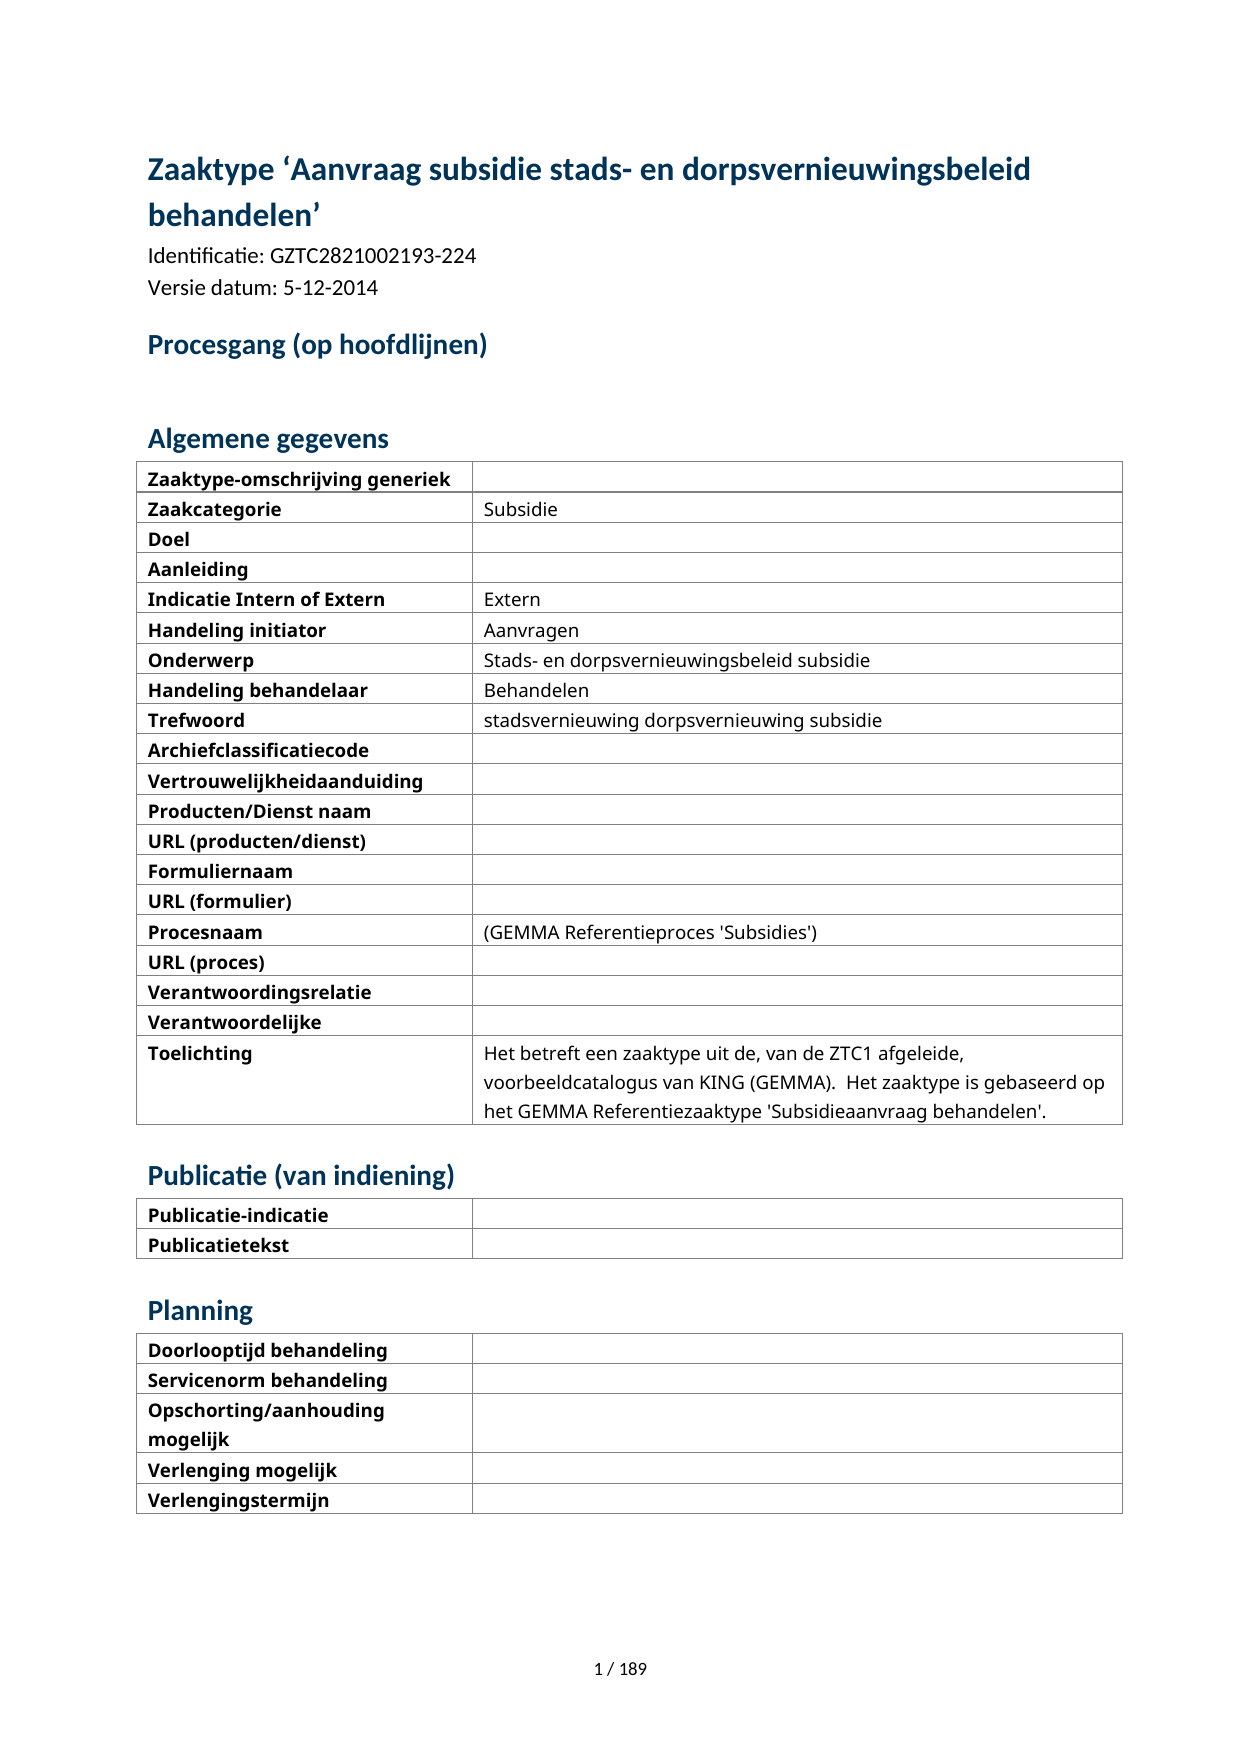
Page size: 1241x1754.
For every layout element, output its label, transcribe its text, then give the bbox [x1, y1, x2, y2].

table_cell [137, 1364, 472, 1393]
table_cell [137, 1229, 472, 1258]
text <br />Planning [148, 1292, 1093, 1327]
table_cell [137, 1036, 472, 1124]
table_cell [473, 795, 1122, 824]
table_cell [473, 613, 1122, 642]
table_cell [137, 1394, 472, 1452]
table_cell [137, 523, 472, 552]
text <br />Algemene gegevens [148, 420, 1093, 456]
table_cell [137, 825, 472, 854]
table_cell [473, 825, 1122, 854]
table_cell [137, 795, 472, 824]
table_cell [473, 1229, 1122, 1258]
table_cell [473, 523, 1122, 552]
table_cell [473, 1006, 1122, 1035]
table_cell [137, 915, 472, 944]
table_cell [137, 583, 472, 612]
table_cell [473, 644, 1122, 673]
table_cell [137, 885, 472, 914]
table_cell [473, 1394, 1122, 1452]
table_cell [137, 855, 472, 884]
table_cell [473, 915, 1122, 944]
text <br />Publicatie (van indiening) [148, 1157, 1093, 1193]
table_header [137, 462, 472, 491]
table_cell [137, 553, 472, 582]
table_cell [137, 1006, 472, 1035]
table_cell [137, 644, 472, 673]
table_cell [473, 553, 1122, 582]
text <br />Procesgang (op hoofdlijnen) [148, 326, 1093, 362]
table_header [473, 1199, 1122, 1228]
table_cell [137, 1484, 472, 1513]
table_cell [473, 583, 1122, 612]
text {{Element|Elementtype=Zaaktype|Omschrijving=Aanvraag subsidie stads- en dorpsvernieuwingsbeleid behandelen|Catalogus=GZTC22821002193|Identificatie=224|Versiedatum=20141205|Beheerder=KING Gemeenten|Paginanaam=GEMMA Voorbeeldzaaktype 'Aanvraag subsidie stads- en dorpsvernieuwingsbeleid behandelen'}}Zaaktype ‘Aanvraag subsidie stads- en dorpsvernieuwingsbeleid behandelen’ [148, 148, 1093, 235]
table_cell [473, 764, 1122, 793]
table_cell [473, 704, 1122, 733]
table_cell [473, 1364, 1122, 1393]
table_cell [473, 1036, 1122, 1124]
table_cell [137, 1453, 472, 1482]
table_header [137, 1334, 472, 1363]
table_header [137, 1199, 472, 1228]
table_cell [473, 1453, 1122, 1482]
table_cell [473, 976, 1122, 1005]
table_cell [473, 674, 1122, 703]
text Versie datum: 5-12-2014 [148, 273, 1093, 301]
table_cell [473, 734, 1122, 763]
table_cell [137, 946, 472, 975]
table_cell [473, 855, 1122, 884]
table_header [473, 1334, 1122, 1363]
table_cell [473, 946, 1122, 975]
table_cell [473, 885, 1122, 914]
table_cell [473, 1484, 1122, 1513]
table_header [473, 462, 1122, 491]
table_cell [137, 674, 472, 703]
text Identificatie: GZTC2821002193-224 [148, 241, 1093, 269]
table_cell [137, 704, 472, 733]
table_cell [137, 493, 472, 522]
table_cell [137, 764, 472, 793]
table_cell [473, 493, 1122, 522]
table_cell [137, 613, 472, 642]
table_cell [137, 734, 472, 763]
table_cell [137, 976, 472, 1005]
